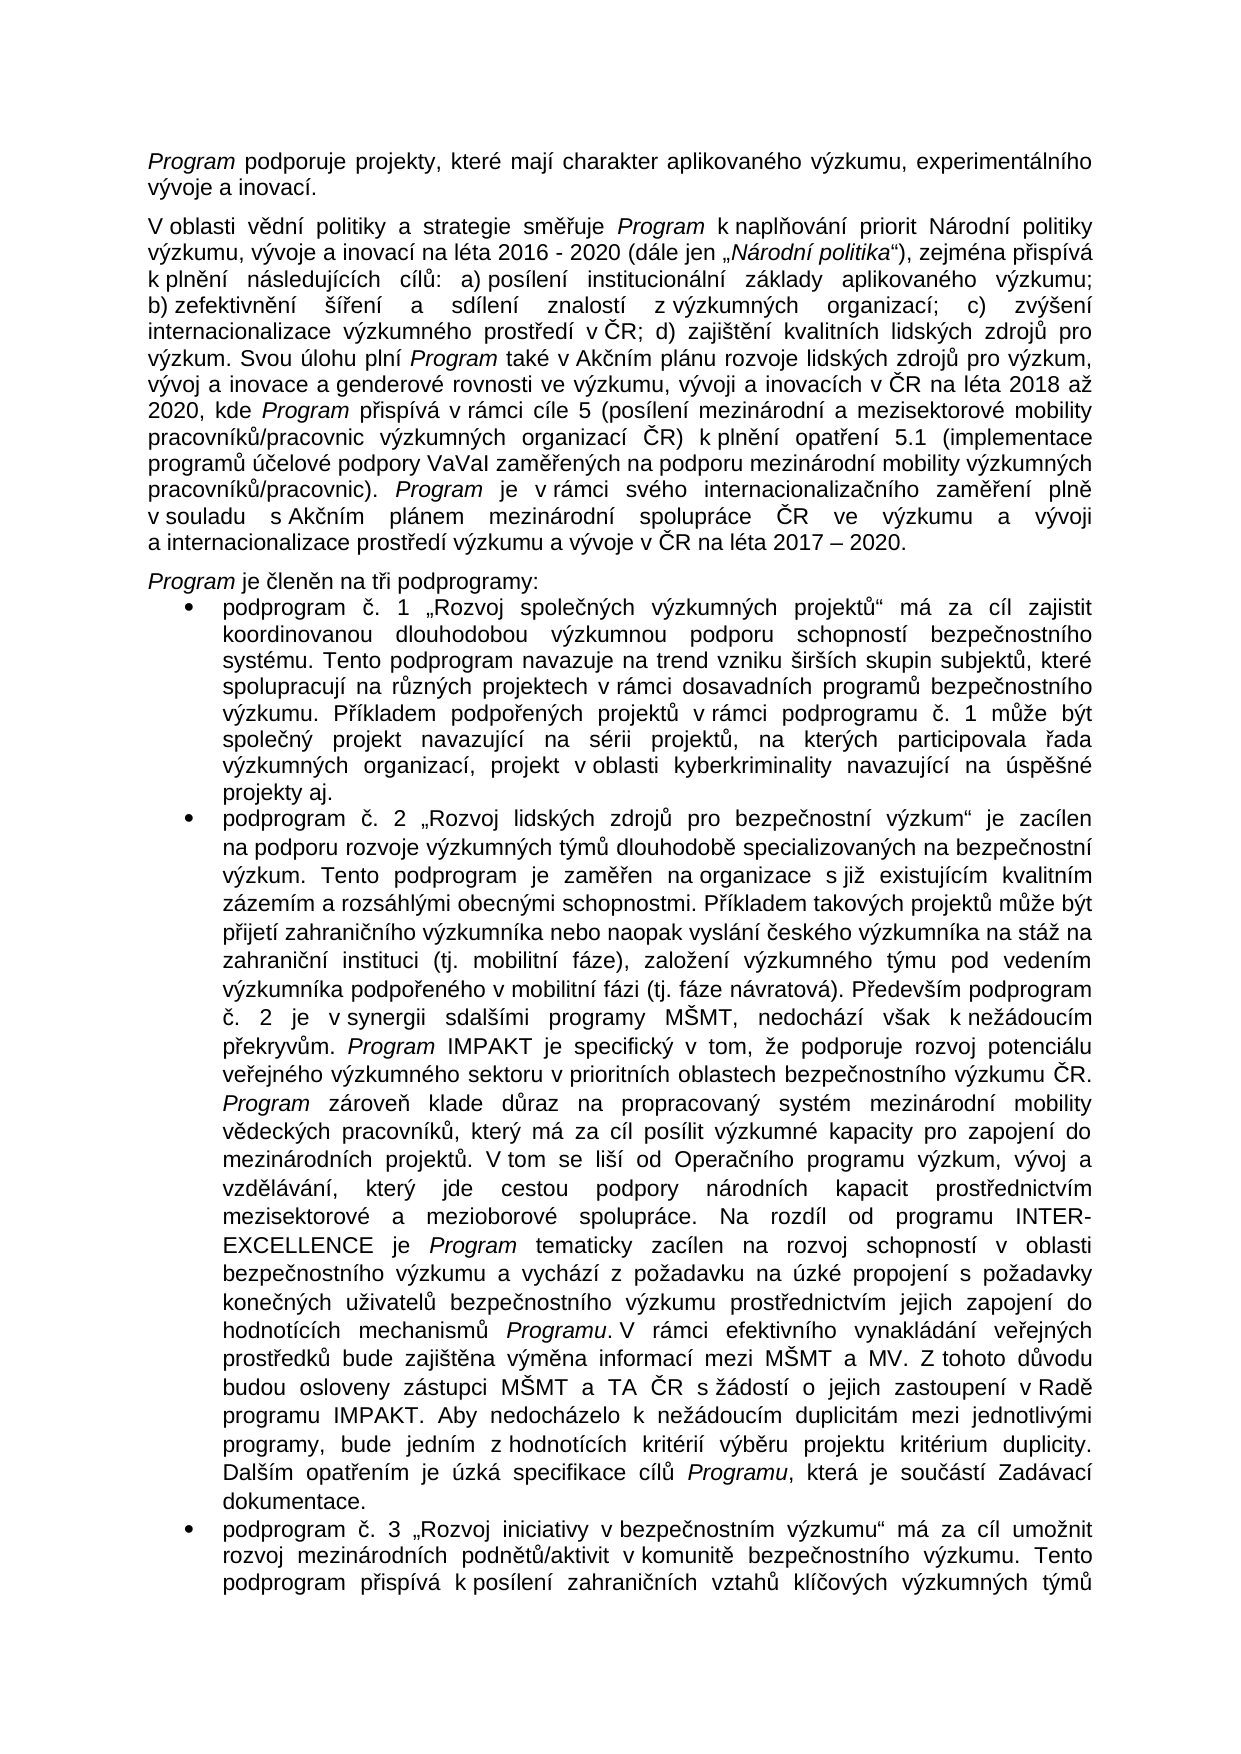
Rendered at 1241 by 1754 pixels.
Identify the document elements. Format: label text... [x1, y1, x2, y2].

list podprogram č. 1 „Rozvoj společných výzkumných projektů“ má za cíl zajistit koordinovanou dlouhodobou výzkumnou podporu schopností bezpečnostního systému. Tento podprogram navazuje na trend vzniku širších skupin subjektů, které spolupracují na různých projektech v rámci dosavadních programů bezpečnostního výzkumu. Příkladem podpořených projektů v rámci podprogramu č. 1 může být společný projekt navazující na sérii projektů, na kterých participovala řada výzkumných organizací, projekt v oblasti kyberkriminality navazující na úspěšné projekty aj. [185, 594, 1093, 805]
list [185, 1516, 1093, 1595]
text Program je členěn na tři podprogramy: [148, 568, 1093, 594]
list podprogram č. 2 „Rozvoj lidských zdrojů pro bezpečnostní výzkum“ je zacílen na podporu rozvoje výzkumných týmů dlouhodobě specializovaných na bezpečnostní výzkum. Tento podprogram je zaměřen na organizace s již existujícím kvalitním zázemím a rozsáhlými obecnými schopnostmi. Příkladem takových projektů může být přijetí zahraničního výzkumníka nebo naopak vyslání českého výzkumníka na stáž na zahraniční instituci (tj. mobilitní fáze), založení výzkumného týmu pod vedením výzkumníka podpořeného v mobilitní fázi (tj. fáze návratová). Především podprogram č. 2 je v synergii sdalšími programy MŠMT, nedochází však k nežádoucím překryvům. Program IMPAKT je specifický v tom, že podporuje rozvoj potenciálu veřejného výzkumného sektoru v prioritních oblastech bezpečnostního výzkumu ČR. Program zároveň klade důraz na propracovaný systém mezinárodní mobility vědeckých pracovníků, který má za cíl posílit výzkumné kapacity pro zapojení do mezinárodních projektů. V tom se liší od Operačního programu výzkum, vývoj a vzdělávání, který jde cestou podpory národních kapacit prostřednictvím mezisektorové a mezioborové spolupráce. Na rozdíl od programu INTER-EXCELLENCE je Program tematicky zacílen na rozvoj schopností v oblasti bezpečnostního výzkumu a vychází z požadavku na úzké propojení s požadavky konečných uživatelů bezpečnostního výzkumu prostřednictvím jejich zapojení do hodnotících mechanismů Programu. V rámci efektivního vynakládání veřejných prostředků bude zajištěna výměna informací mezi MŠMT a MV. Z tohoto důvodu budou osloveny zástupci MŠMT a TA ČR s žádostí o jejich zastoupení v Radě programu IMPAKT. Aby nedocházelo k nežádoucím duplicitám mezi jednotlivými programy, bude jedním z hodnotících kritérií výběru projektu kritérium duplicity. Dalším opatřením je úzká specifikace cílů Programu, která je součástí Zadávací dokumentace. [185, 805, 1093, 1514]
text V oblasti vědní politiky a strategie směřuje Program k naplňování priorit Národní politiky výzkumu, vývoje a inovací na léta 2016 - 2020 (dále jen „Národní politika“), zejména přispívá k plnění následujících cílů: a) posílení institucionální základy aplikovaného výzkumu; b) zefektivnění šíření a sdílení znalostí z výzkumných organizací; c) zvýšení internacionalizace výzkumného prostředí v ČR; d) zajištění kvalitních lidských zdrojů pro výzkum. Svou úlohu plní Program také v Akčním plánu rozvoje lidských zdrojů pro výzkum, vývoj a inovace a genderové rovnosti ve výzkumu, vývoji a inovacích v ČR na léta 2018 až 2020, kde Program přispívá v rámci cíle 5 (posílení mezinárodní a mezisektorové mobility pracovníků/pracovnic výzkumných organizací ČR) k plnění opatření 5.1 (implementace programů účelové podpory VaVaI zaměřených na podporu mezinárodní mobility výzkumných pracovníků/pracovnic). Program je v rámci svého internacionalizačního zaměření plně v souladu s Akčním plánem mezinárodní spolupráce ČR ve výzkumu a vývoji a internacionalizace prostředí výzkumu a vývoje v ČR na léta 2017 – 2020. [148, 213, 1093, 555]
text Program podporuje projekty, které mají charakter aplikovaného výzkumu, experimentálního vývoje a inovací. [148, 148, 1093, 200]
